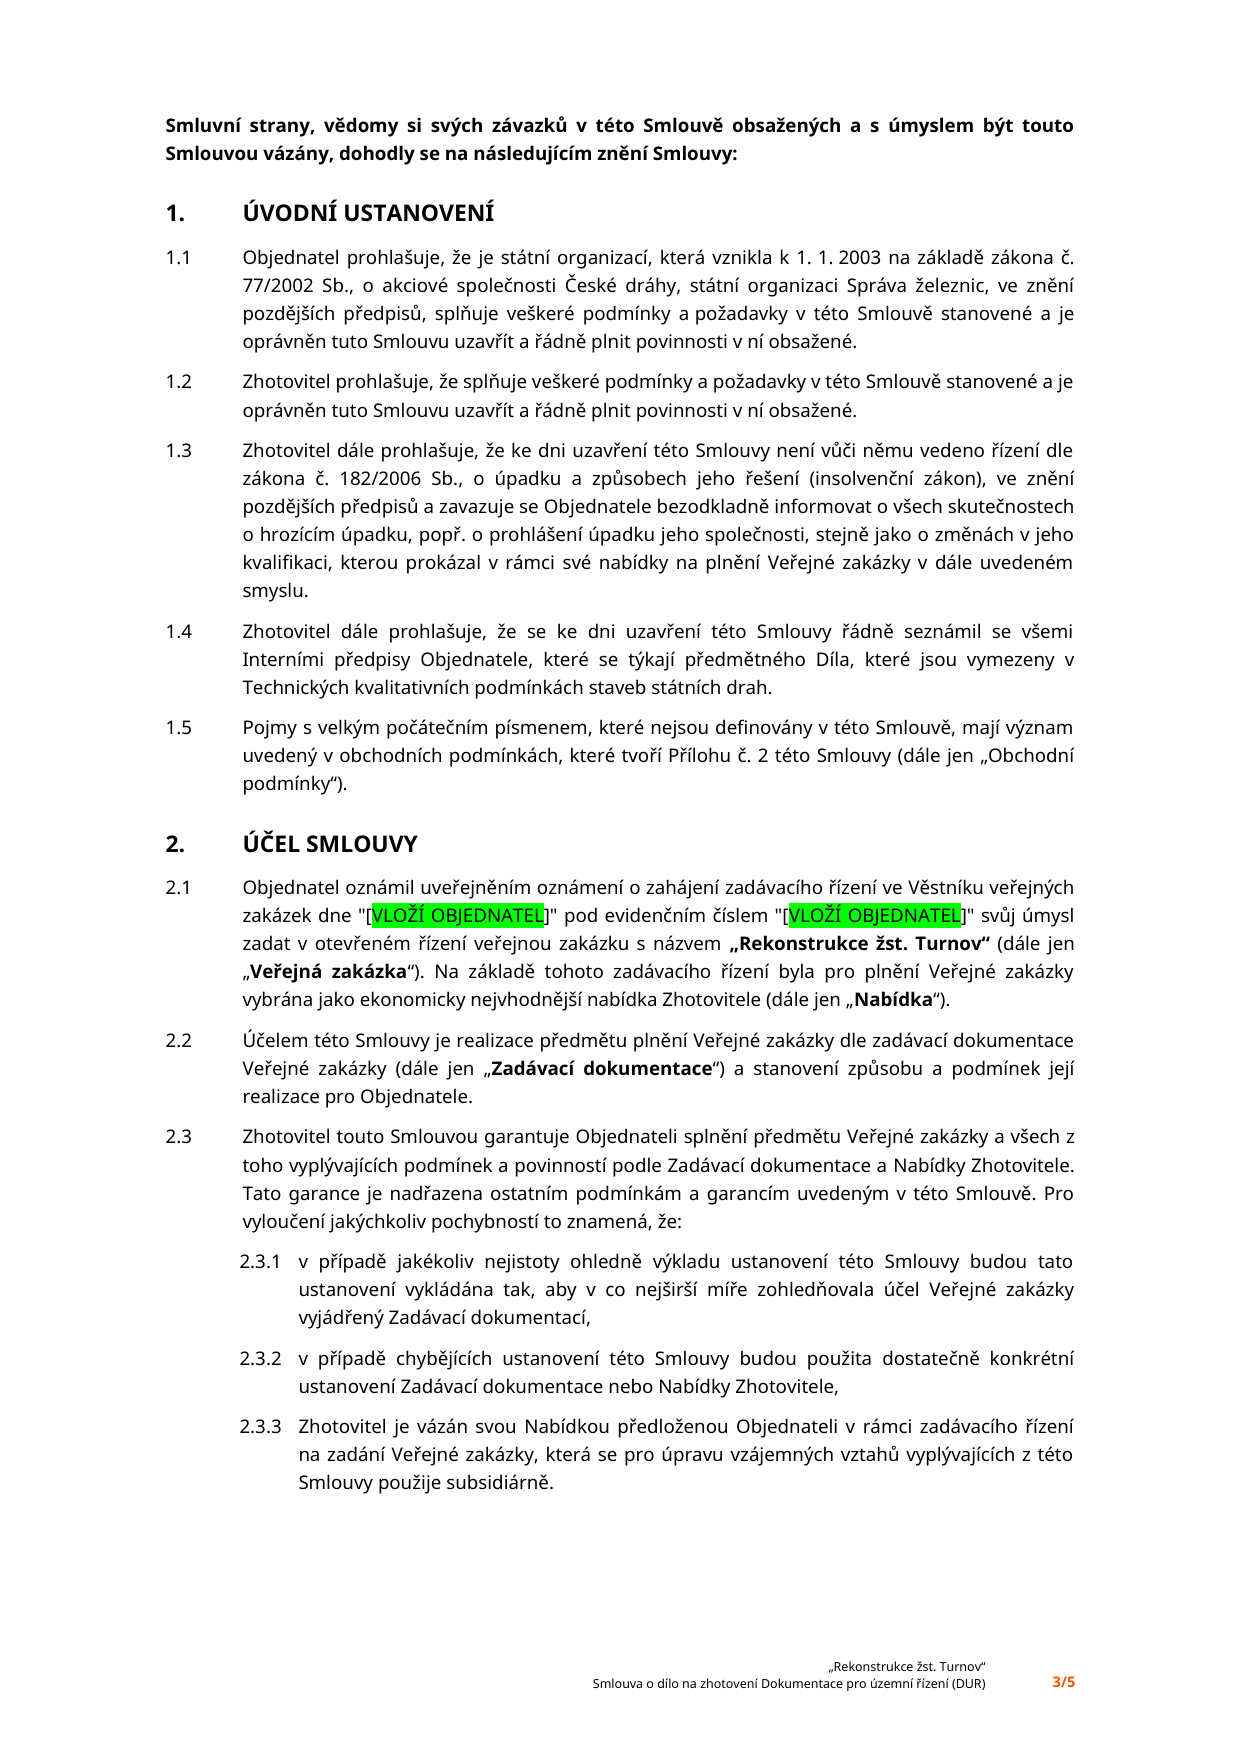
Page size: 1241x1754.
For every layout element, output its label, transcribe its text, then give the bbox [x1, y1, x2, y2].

text ÚČEL SMLOUVY [165, 828, 1075, 859]
text Objednatel prohlašuje, že je státní organizací, která vznikla k 1. 1. 2003 na základě zákona č. 77/2002 Sb., o akciové společnosti České dráhy, státní organizaci Správa železnic, ve znění pozdějších předpisů, splňuje veškeré podmínky a požadavky v této Smlouvě stanovené a je oprávněn tuto Smlouvu uzavřít a řádně plnit povinnosti v ní obsažené. [165, 244, 1075, 354]
text v případě chybějících ustanovení této Smlouvy budou použita dostatečně konkrétní ustanovení Zadávací dokumentace nebo Nabídky Zhotovitele, [239, 1345, 1075, 1398]
text ÚVODNÍ USTANOVENÍ [165, 197, 1075, 229]
text Smluvní strany, vědomy si svých závazků v této Smlouvě obsažených a s úmyslem být touto Smlouvou vázány, dohodly se na následujícím znění Smlouvy: [165, 112, 1075, 166]
text Objednatel oznámil uveřejněním oznámení o zahájení zadávacího řízení ve Věstníku veřejných zakázek dne "[VLOŽÍ OBJEDNATEL]" pod evidenčním číslem "[VLOŽÍ OBJEDNATEL]" svůj úmysl zadat v otevřeném řízení veřejnou zakázku s názvem „Rekonstrukce žst. Turnov“ (dále jen „Veřejná zakázka“). Na základě tohoto zadávacího řízení byla pro plnění Veřejné zakázky vybrána jako ekonomicky nejvhodnější nabídka Zhotovitele (dále jen „Nabídka“). [165, 875, 1075, 1012]
text Zhotovitel dále prohlašuje, že se ke dni uzavření této Smlouvy řádně seznámil se všemi Interními předpisy Objednatele, které se týkají předmětného Díla, které jsou vymezeny v Technických kvalitativních podmínkách staveb státních drah. [165, 618, 1075, 699]
text Pojmy s velkým počátečním písmenem, které nejsou definovány v této Smlouvě, mají význam uvedený v obchodních podmínkách, které tvoří Přílohu č. 2 této Smlouvy (dále jen „Obchodní podmínky“). [165, 714, 1075, 796]
text Zhotovitel je vázán svou Nabídkou předloženou Objednateli v rámci zadávacího řízení na zadání Veřejné zakázky, která se pro úpravu vzájemných vztahů vyplývajících z této Smlouvy použije subsidiárně. [239, 1413, 1075, 1495]
text Zhotovitel touto Smlouvou garantuje Objednateli splnění předmětu Veřejné zakázky a všech z toho vyplývajících podmínek a povinností podle Zadávací dokumentace a Nabídky Zhotovitele. Tato garance je nadřazena ostatním podmínkám a garancím uvedeným v této Smlouvě. Pro vyloučení jakýchkoliv pochybností to znamená, že: [165, 1124, 1075, 1233]
text Zhotovitel dále prohlašuje, že ke dni uzavření této Smlouvy není vůči němu vedeno řízení dle zákona č. 182/2006 Sb., o úpadku a způsobech jeho řešení (insolvenční zákon), ve znění pozdějších předpisů a zavazuje se Objednatele bezodkladně informovat o všech skutečnostech o hrozícím úpadku, popř. o prohlášení úpadku jeho společnosti, stejně jako o změnách v jeho kvalifikaci, kterou prokázal v rámci své nabídky na plnění Veřejné zakázky v dále uvedeném smyslu. [165, 437, 1075, 603]
text Zhotovitel prohlašuje, že splňuje veškeré podmínky a požadavky v této Smlouvě stanovené a je oprávněn tuto Smlouvu uzavřít a řádně plnit povinnosti v ní obsažené. [165, 369, 1075, 422]
text Účelem této Smlouvy je realizace předmětu plnění Veřejné zakázky dle zadávací dokumentace Veřejné zakázky (dále jen „Zadávací dokumentace“) a stanovení způsobu a podmínek její realizace pro Objednatele. [165, 1027, 1075, 1109]
text v případě jakékoliv nejistoty ohledně výkladu ustanovení této Smlouvy budou tato ustanovení vykládána tak, aby v co nejširší míře zohledňovala účel Veřejné zakázky vyjádřený Zadávací dokumentací, [239, 1248, 1075, 1330]
